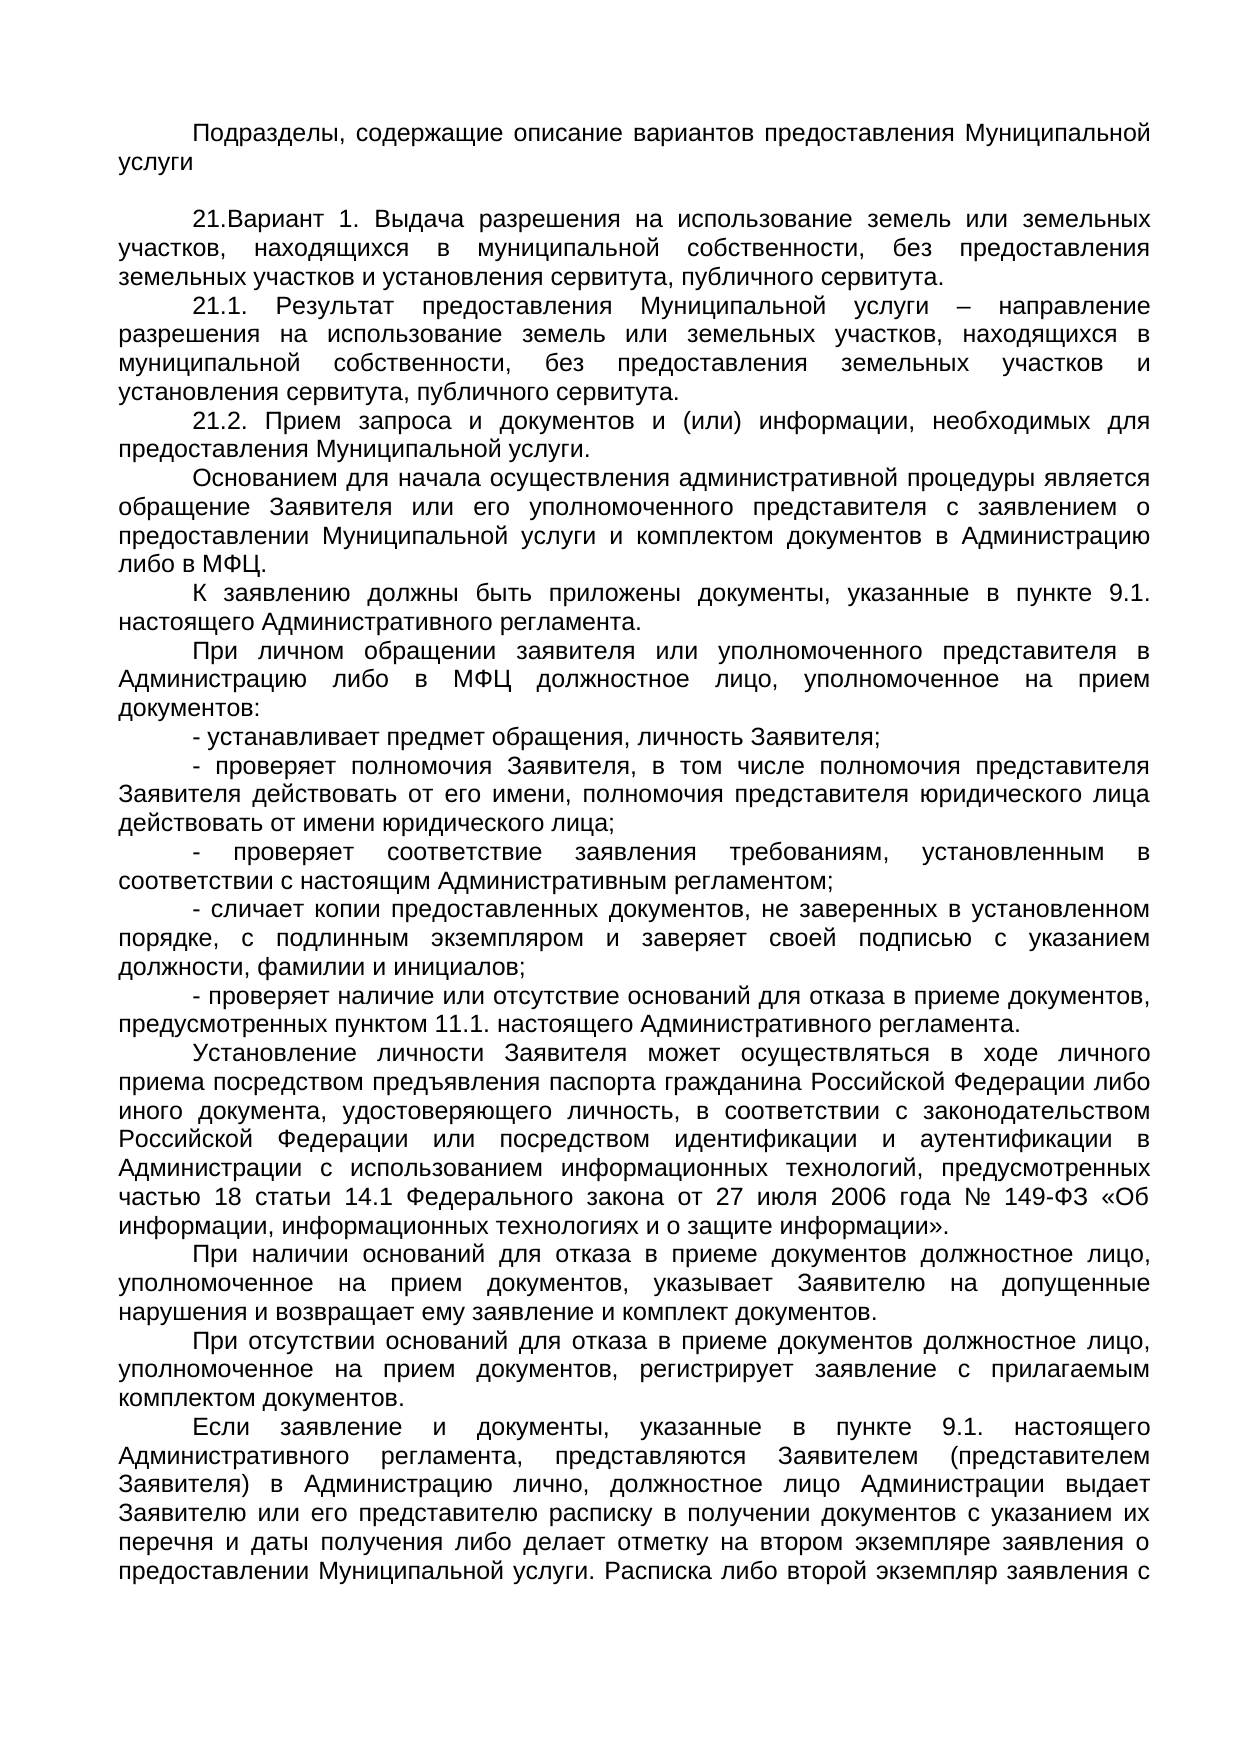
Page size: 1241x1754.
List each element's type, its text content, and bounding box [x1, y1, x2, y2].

text При наличии оснований для отказа в приеме документов должностное лицо, уполномоченное на прием документов, указывает Заявителю на допущенные нарушения и возвращает ему заявление и комплект документов. [118, 1239, 1152, 1326]
text 21.1. Результат предоставления Муниципальной услуги – направление разрешения на использование земель или земельных участков, находящихся в муниципальной собственности, без предоставления земельных участков и установления сервитута, публичного сервитута. [118, 291, 1152, 406]
text - проверяет наличие или отсутствие оснований для отказа в приеме документов, предусмотренных пунктом 11.1. настоящего Административного регламента. [118, 981, 1152, 1038]
text К заявлению должны быть приложены документы, указанные в пункте 9.1. настоящего Административного регламента. [118, 578, 1152, 636]
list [118, 1412, 1152, 1584]
text - проверяет полномочия Заявителя, в том числе полномочия представителя Заявителя действовать от его имени, полномочия представителя юридического лица действовать от имени юридического лица; [118, 751, 1152, 837]
text При личном обращении заявителя или уполномоченного представителя в Администрацию либо в МФЦ должностное лицо, уполномоченное на прием документов: [118, 636, 1152, 722]
text 21.Вариант 1. Выдача разрешения на использование земель или земельных участков, находящихся в муниципальной собственности, без предоставления земельных участков и установления сервитута, публичного сервитута. [118, 204, 1152, 291]
list Установление личности Заявителя может осуществляться в ходе личного приема посредством предъявления паспорта гражданина Российской Федерации либо иного документа, удостоверяющего личность, в соответствии с законодательством Российской Федерации или посредством идентификации и аутентификации в Администрации с использованием информационных технологий, предусмотренных частью 18 статьи 14.1 Федерального закона от 27 июля 2006 года № 149-ФЗ «Об информации, информационных технологиях и о защите информации». [118, 1038, 1152, 1239]
text - сличает копии предоставленных документов, не заверенных в установленном порядке, с подлинным экземпляром и заверяет своей подписью с указанием должности, фамилии и инициалов; [118, 894, 1152, 981]
text Основанием для начала осуществления административной процедуры является обращение Заявителя или его уполномоченного представителя с заявлением о предоставлении Муниципальной услуги и комплектом документов в Администрацию либо в МФЦ. [118, 463, 1152, 578]
text При отсутствии оснований для отказа в приеме документов должностное лицо, уполномоченное на прием документов, регистрирует заявление с прилагаемым комплектом документов. [118, 1326, 1152, 1412]
text - проверяет соответствие заявления требованиям, установленным в соответствии с настоящим Административным регламентом; [118, 837, 1152, 894]
text 21.2. Прием запроса и документов и (или) информации, необходимых для предоставления Муниципальной услуги. [118, 406, 1152, 463]
text Подразделы, содержащие описание вариантов предоставления Муниципальной услуги [118, 118, 1152, 176]
text - устанавливает предмет обращения, личность Заявителя; [118, 722, 1152, 751]
